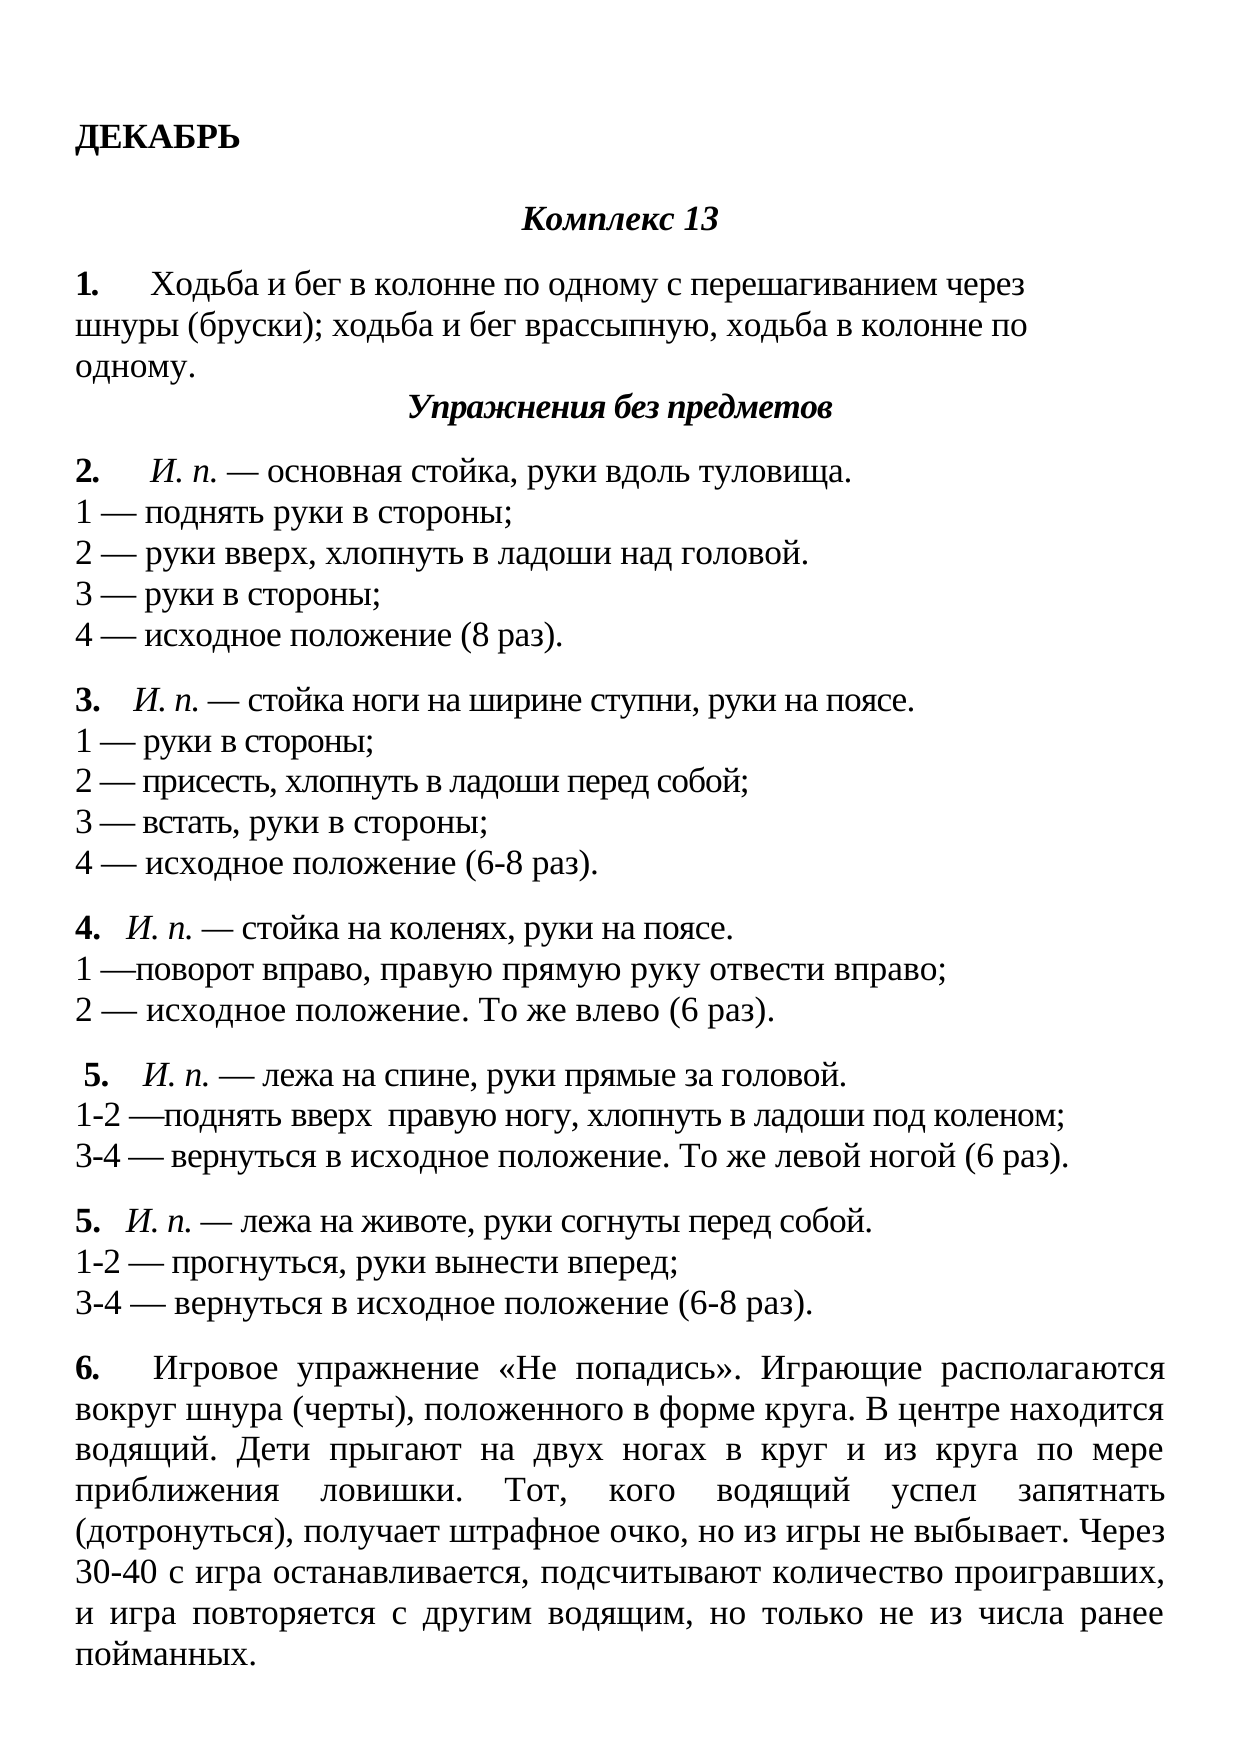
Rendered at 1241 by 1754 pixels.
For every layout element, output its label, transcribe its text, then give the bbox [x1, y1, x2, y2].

text 6. Игровое упражнение «Не попадись». Играющие располагаются вокруг шнура (черты), положенного в форме круга. В центре находится водящий. Дети прыгают на двух ногах в круг и из круга по мере приближения ловишки. Тот, кого водящий успел запятнать (дотронуться), получает штрафное очко, но из игры не выбывает. Через 30-40 с игра останавливается, подсчитывают количество проигравших, и игра повторяется с другим водящим, но только не из числа ранее пойманных. [75, 1346, 1165, 1673]
text Упражнения без предметов [75, 385, 1165, 426]
text 2 — исходное положение. То же влево (6 раз). [75, 988, 1165, 1029]
text 1-2 —поднять вверх правую ногу, хлопнуть в ладоши под коленом; [75, 1094, 1165, 1134]
text 4 — исходное положение (6-8 раз). [75, 841, 1165, 882]
text 2 — присесть, хлопнуть в ладоши перед собой; [75, 760, 1165, 801]
text 4. И. п. — стойка на коленях, руки на поясе. [75, 906, 1165, 947]
text ДЕКАБРЬ [75, 116, 1165, 157]
text 4 — исходное положение (8 раз). [75, 613, 1165, 654]
text 3-4 — вернуться в исходное положение (6-8 раз). [75, 1281, 1165, 1322]
text 3 — встать, руки в стороны; [75, 801, 1165, 841]
text 1 —поворот вправо, правую прямую руку отвести вправо; [75, 947, 1165, 988]
text 3. И. п. — стойка ноги на ширине ступни, руки на поясе. [75, 678, 1165, 719]
text 5. И. п. — лежа на животе, руки согнуты перед собой. [75, 1199, 1165, 1240]
text Комплекс 13 [75, 197, 1165, 238]
text 1-2 — прогнуться, руки вынести вперед; [75, 1240, 1165, 1281]
text 5. И. п. — лежа на спине, руки прямые за головой. [75, 1053, 1165, 1094]
text 1. Ходьба и бег в колонне по одному с перешагиванием через шнуры (бруски); ходьба и бег врассыпную, ходьба в колонне по одному. [75, 262, 1165, 385]
text 3-4 — вернуться в исходное положение. То же левой ногой (6 раз). [75, 1134, 1165, 1175]
text 2 — руки вверх, хлопнуть в ладоши над головой. 3 — руки в стороны; [75, 531, 1165, 613]
text 1 — поднять руки в стороны; [75, 491, 1165, 531]
text 2. И. п. — основная стойка, руки вдоль туловища. [75, 450, 1165, 491]
text 1 — руки в стороны; [75, 719, 1165, 760]
